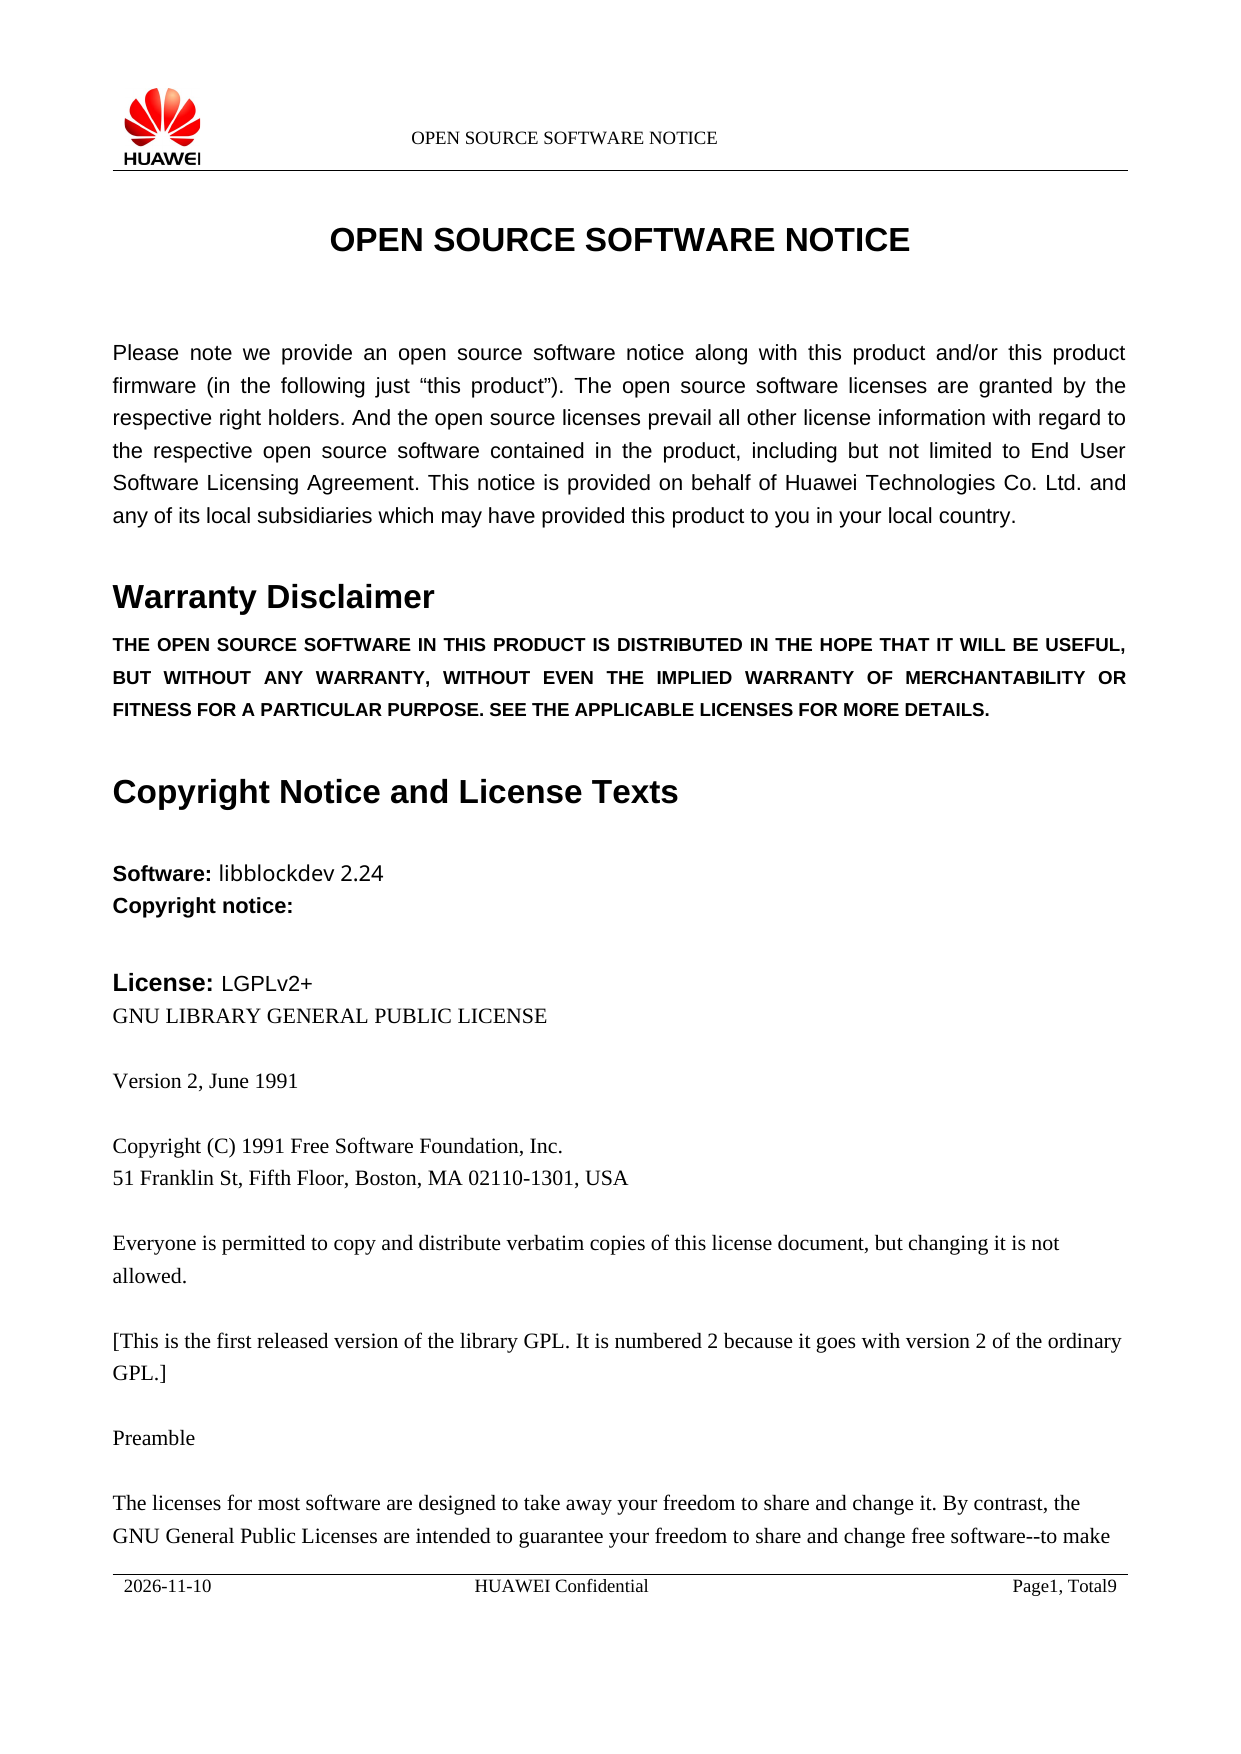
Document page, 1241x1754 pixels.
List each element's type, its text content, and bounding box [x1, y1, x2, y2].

text Please note we provide an open source software notice along with this product and/or this product firmware (in the following just “this product”). The open source software licenses are granted by the respective right holders. And the open source licenses prevail all other license information with regard to the respective open source software contained in the product, including but not limited to End User Software Licensing Agreement. This notice is provided on behalf of Huawei Technologies Co. Ltd. and any of its local subsidiaries which may have provided this product to you in your local country. [112, 336, 1128, 531]
text License: LGPLv2+ [112, 966, 1128, 999]
title Software: libblockdev 2.24 [112, 856, 1128, 889]
text Copyright notice: [112, 889, 1128, 921]
picture [124, 88, 201, 165]
text Warranty Disclaimer [112, 564, 1128, 629]
text Copyright Notice and License Texts [112, 759, 1128, 824]
text OPEN SOURCE SOFTWARE NOTICE [112, 206, 1128, 271]
text The open source software in this product is distributed in the hope that it will be useful, but WITHOUT ANY WARRANTY, without even the implied warranty of MERCHANTABILITY or FITNESS FOR A PARTICULAR PURPOSE. See the applicable licenses for more details. [112, 629, 1128, 726]
